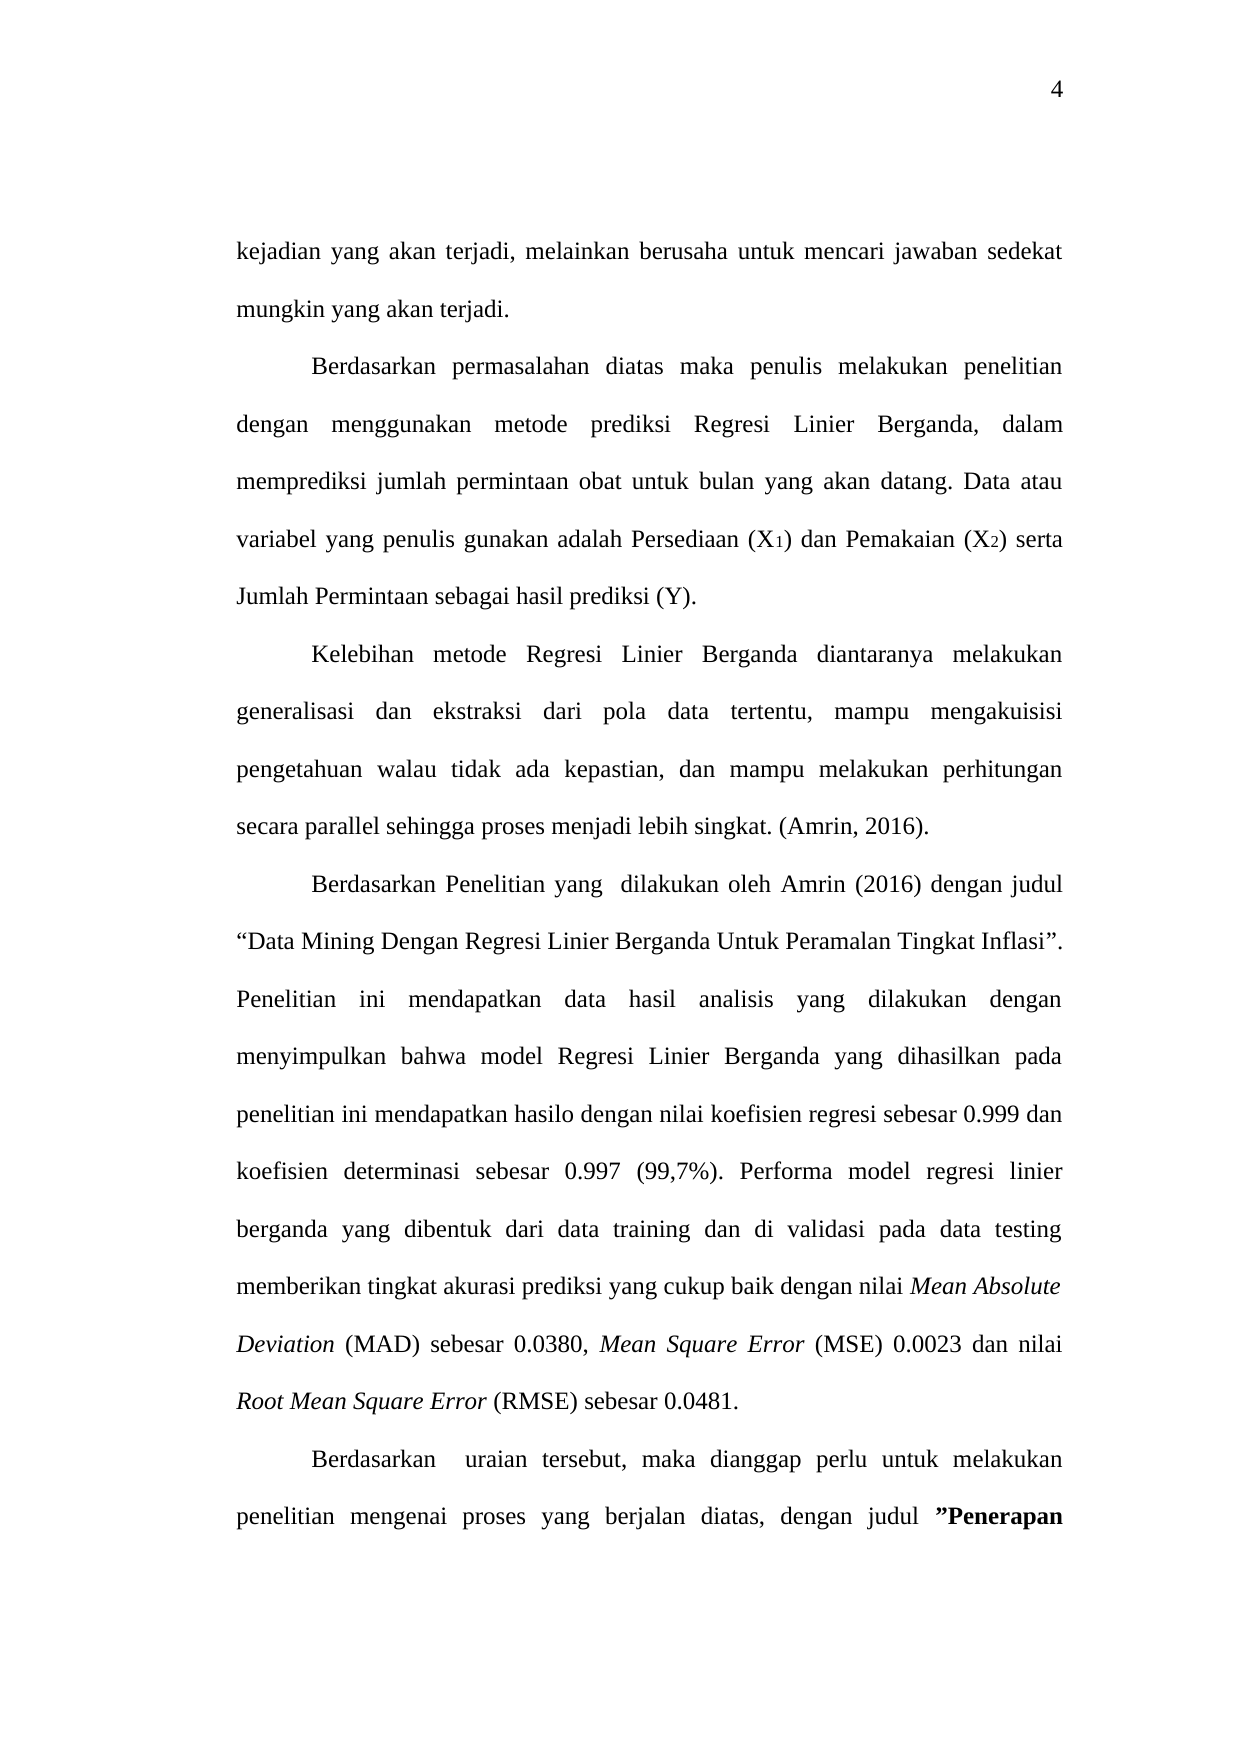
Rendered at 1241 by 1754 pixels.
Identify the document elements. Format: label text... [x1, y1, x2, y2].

text Berdasarkan permasalahan diatas maka penulis melakukan penelitian dengan menggunakan metode prediksi Regresi Linier Berganda, dalam memprediksi jumlah permintaan obat untuk bulan yang akan datang. Data atau variabel yang penulis gunakan adalah Persediaan (X1) dan Pemakaian (X2) serta Jumlah Permintaan sebagai hasil prediksi (Y). [236, 351, 1063, 610]
text Kelebihan metode Regresi Linier Berganda diantaranya melakukan generalisasi dan ekstraksi dari pola data tertentu, mampu mengakuisisi pengetahuan walau tidak ada kepastian, dan mampu melakukan perhitungan secara parallel sehingga proses menjadi lebih singkat. (Amrin, 2016). [236, 639, 1063, 840]
text Berdasarkan Penelitian yang dilakukan oleh Amrin (2016) dengan judul “Data Mining Dengan Regresi Linier Berganda Untuk Peramalan Tingkat Inflasi”. Penelitian ini mendapatkan data hasil analisis yang dilakukan dengan menyimpulkan bahwa model Regresi Linier Berganda yang dihasilkan pada penelitian ini mendapatkan hasilo dengan nilai koefisien regresi sebesar 0.999 dan koefisien determinasi sebesar 0.997 (99,7%). Performa model regresi linier berganda yang dibentuk dari data training dan di validasi pada data testing memberikan tingkat akurasi prediksi yang cukup baik dengan nilai Mean Absolute Deviation (MAD) sebesar 0.0380, Mean Square Error (MSE) 0.0023 dan nilai Root Mean Square Error (RMSE) sebesar 0.0481. [236, 869, 1063, 1415]
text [236, 236, 1063, 322]
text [236, 1444, 1063, 1530]
